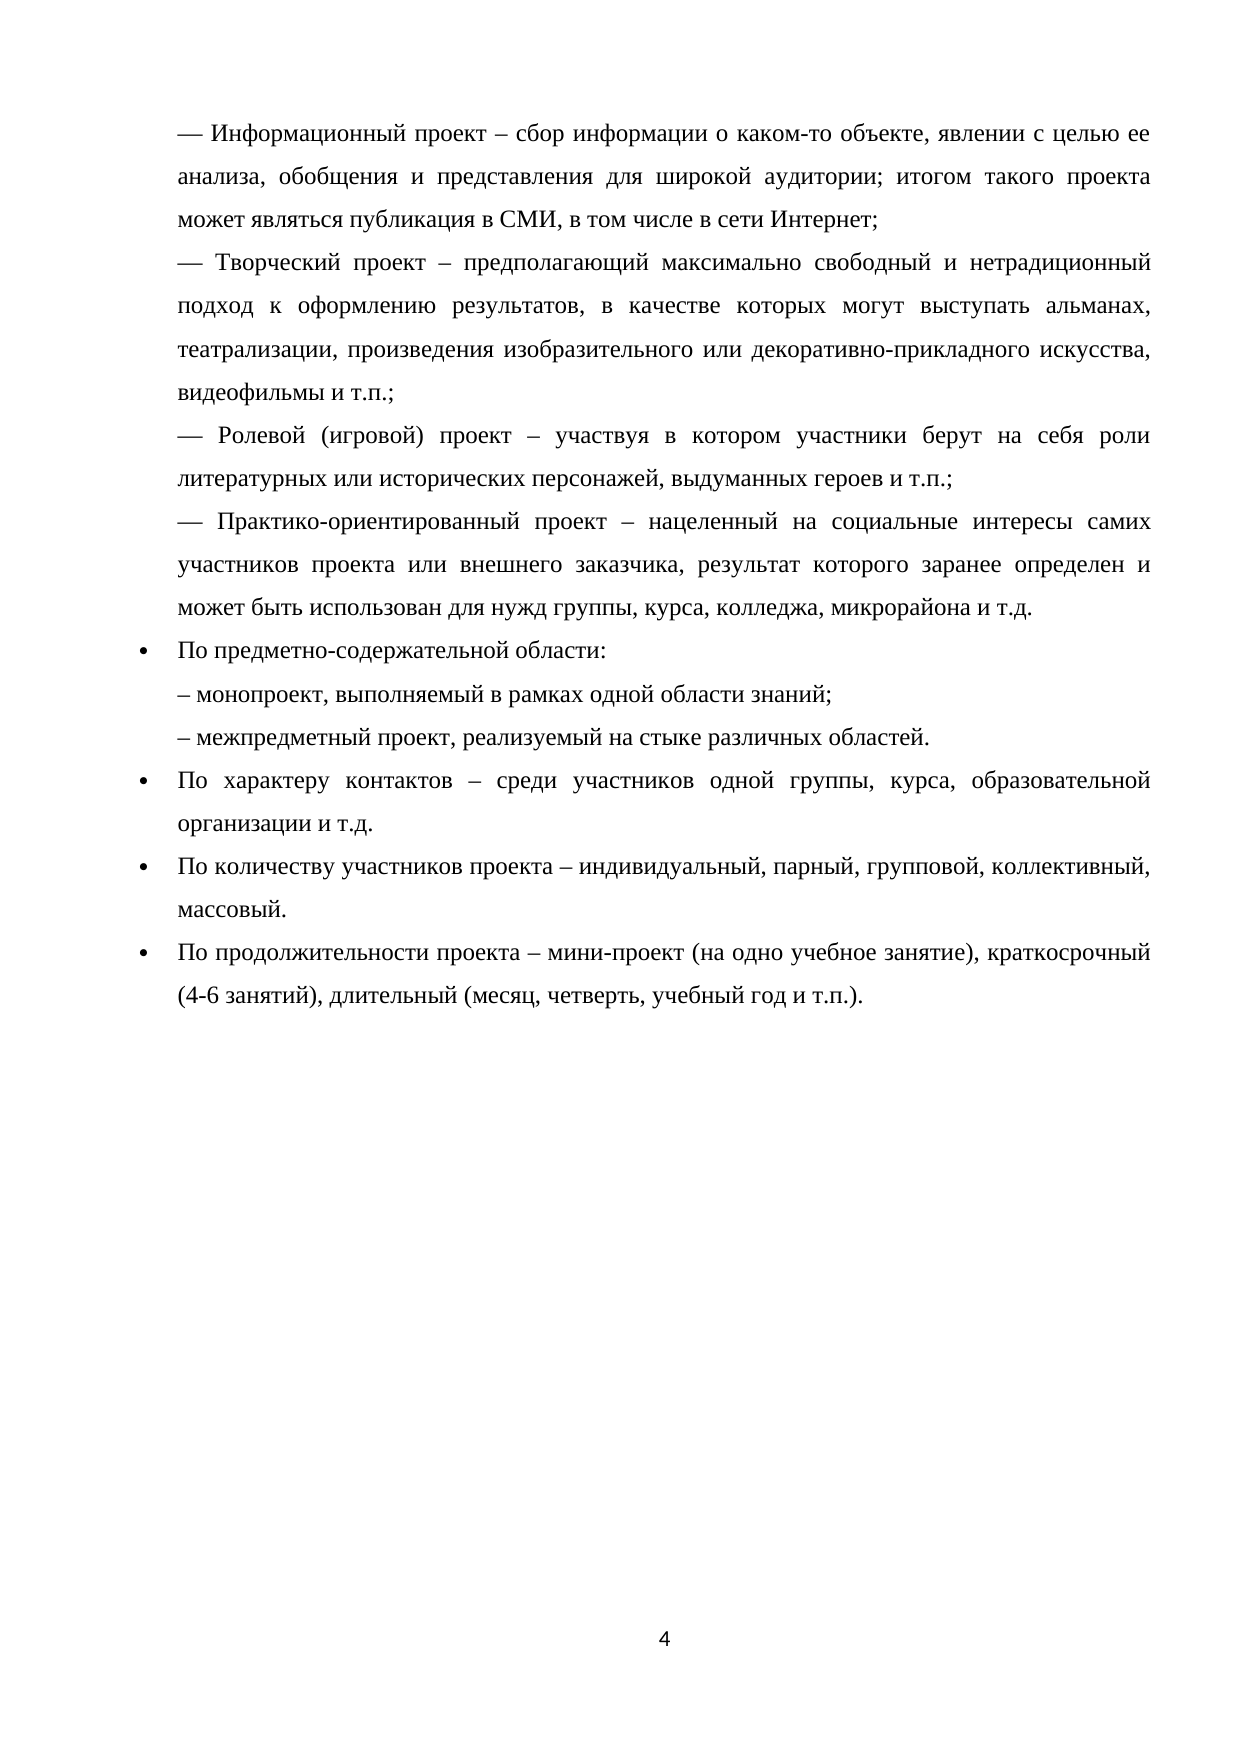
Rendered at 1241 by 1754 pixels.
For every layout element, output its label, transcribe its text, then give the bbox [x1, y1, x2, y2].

text – межпредметный проект, реализуемый на стыке различных областей. [177, 722, 1152, 751]
list По продолжительности проекта – мини-проект (на одно учебное занятие), краткосрочный (4-6 занятий), длительный (месяц, четверть, учебный год и т.п.). [140, 937, 1152, 1009]
text — Информационный проект – сбор информации о каком-то объекте, явлении с целью ее анализа, обобщения и представления для широкой аудитории; итогом такого проекта может являться публикация в СМИ, в том числе в сети Интернет; [177, 118, 1152, 233]
text — Творческий проект – предполагающий максимально свободный и нетрадиционный подход к оформлению результатов, в качестве которых могут выступать альманах, театрализации, произведения изобразительного или декоративно-прикладного искусства, видеофильмы и т.п.; [177, 247, 1152, 406]
list По характеру контактов – среди участников одной группы, курса, образовательной организации и т.д. [140, 765, 1152, 837]
list По предметно-содержательной области: [140, 636, 1152, 664]
list По количеству участников проекта – индивидуальный, парный, групповой, коллективный, массовый. [140, 851, 1152, 923]
text — Практико-ориентированный проект – нацеленный на социальные интересы самих участников проекта или внешнего заказчика, результат которого заранее определен и может быть использован для нужд группы, курса, колледжа, микрорайона и т.д. [177, 506, 1152, 621]
text — Ролевой (игровой) проект – участвуя в котором участники берут на себя роли литературных или исторических персонажей, выдуманных героев и т.п.; [177, 420, 1152, 492]
text – монопроект, выполняемый в рамках одной области знаний; [177, 679, 1152, 707]
